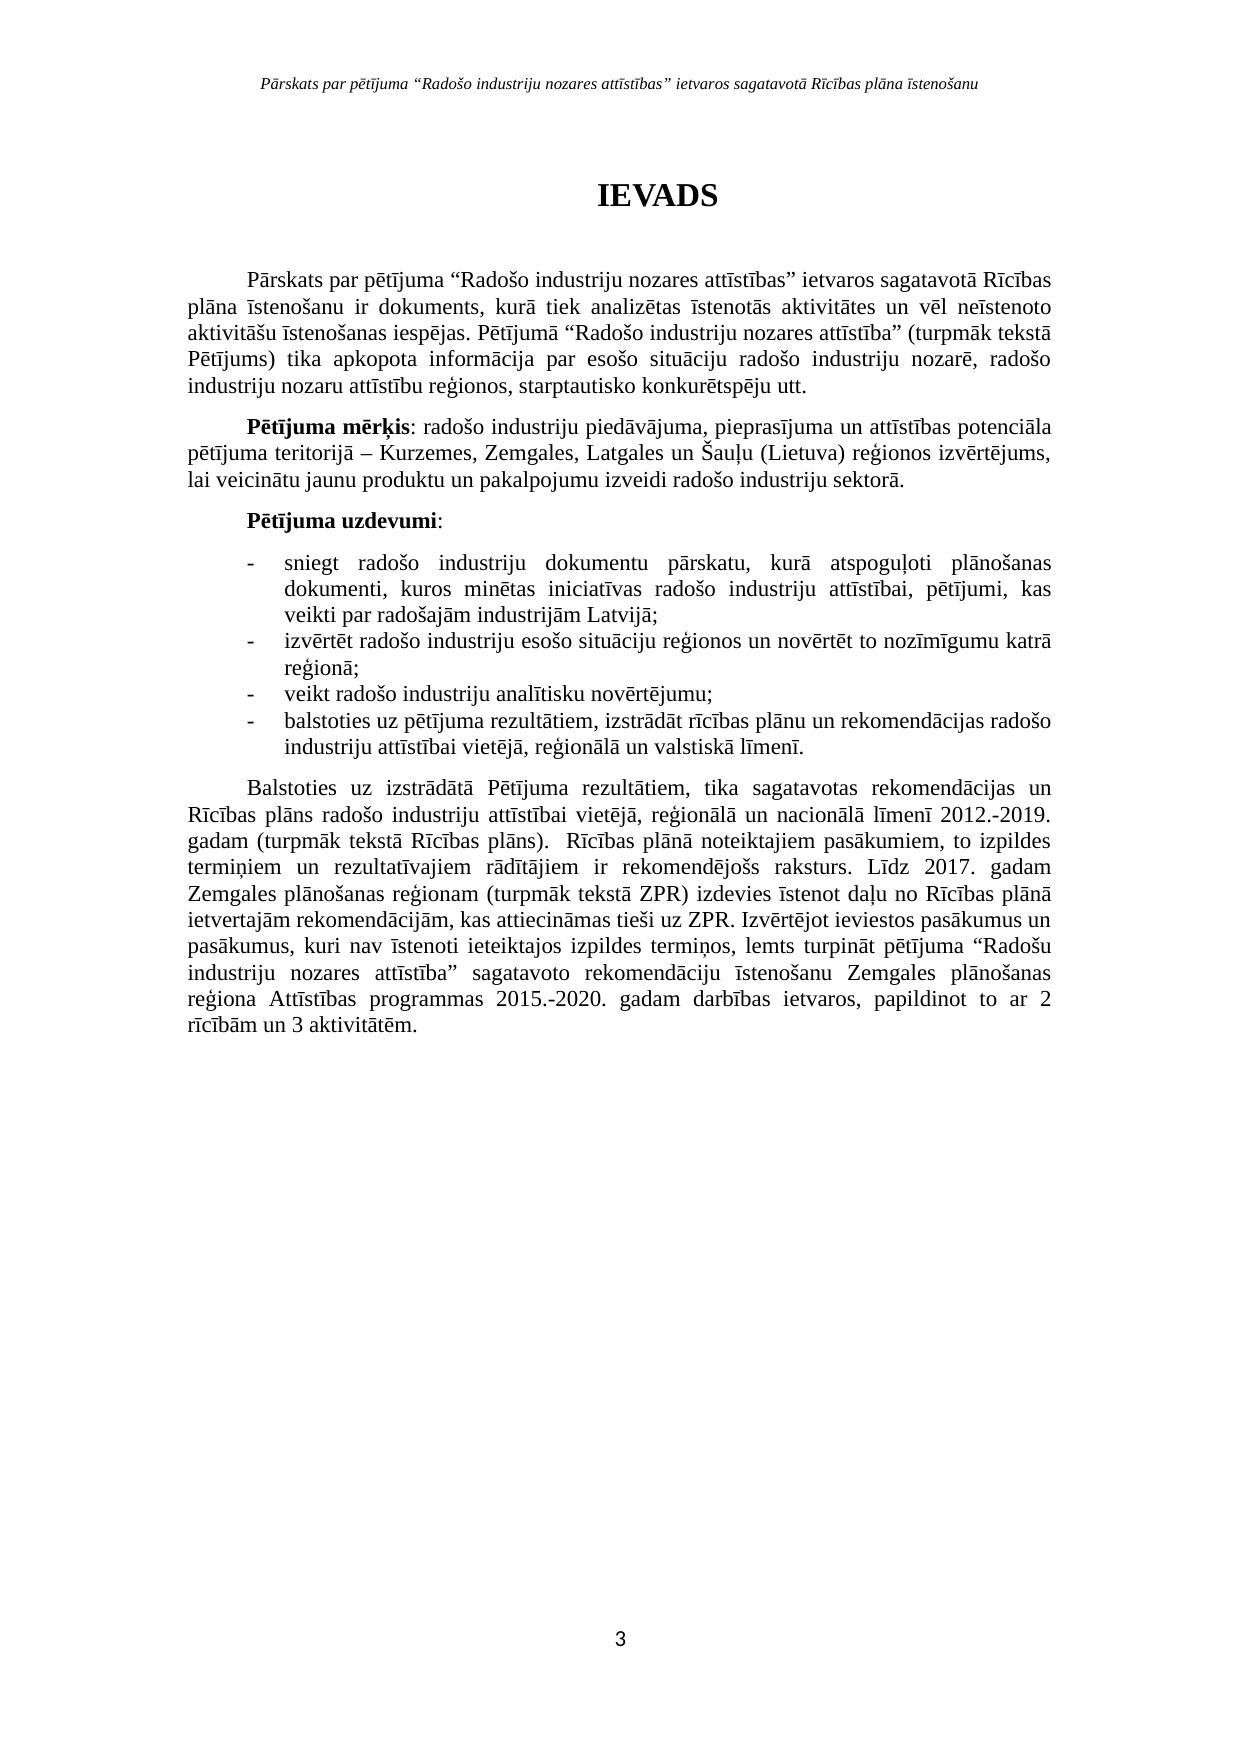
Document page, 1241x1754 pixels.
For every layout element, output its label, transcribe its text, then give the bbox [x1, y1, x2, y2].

list veikt radošo industriju analītisku novērtējumu; [247, 680, 1053, 707]
subtitle Ievads [262, 175, 1053, 213]
list sniegt radošo industriju dokumentu pārskatu, kurā atspoguļoti plānošanas dokumenti, kuros minētas iniciatīvas radošo industriju attīstībai, pētījumi, kas veikti par radošajām industrijām Latvijā; [247, 548, 1053, 628]
text Balstoties uz izstrādātā Pētījuma rezultātiem, tika sagatavotas rekomendācijas un Rīcības plāns radošo industriju attīstībai vietējā, reģionālā un nacionālā līmenī 2012.-2019. gadam (turpmāk tekstā Rīcības plāns). Rīcības plānā noteiktajiem pasākumiem, to izpildes termiņiem un rezultatīvajiem rādītājiem ir rekomendējošs raksturs. Līdz 2017. gadam Zemgales plānošanas reģionam (turpmāk tekstā ZPR) izdevies īstenot daļu no Rīcības plānā ietvertajām rekomendācijām, kas attiecināmas tieši uz ZPR. Izvērtējot ieviestos pasākumus un pasākumus, kuri nav īstenoti ieteiktajos izpildes termiņos, lemts turpināt pētījuma “Radošu industriju nozares attīstība” sagatavoto rekomendāciju īstenošanu Zemgales plānošanas reģiona Attīstības programmas 2015.-2020. gadam darbības ietvaros, papildinot to ar 2 rīcībām un 3 aktivitātēm. [187, 774, 1053, 1038]
list izvērtēt radošo industriju esošo situāciju reģionos un novērtēt to nozīmīgumu katrā reģionā; [247, 628, 1053, 680]
text Pētījuma uzdevumi: [187, 507, 1053, 533]
text Pārskats par pētījuma “Radošo industriju nozares attīstības” ietvaros sagatavotā Rīcības plāna īstenošanu ir dokuments, kurā tiek analizētas īstenotās aktivitātes un vēl neīstenoto aktivitāšu īstenošanas iespējas. Pētījumā “Radošo industriju nozares attīstība” (turpmāk tekstā Pētījums) tika apkopota informācija par esošo situāciju radošo industriju nozarē, radošo industriju nozaru attīstību reģionos, starptautisko konkurētspēju utt. [187, 266, 1053, 398]
list balstoties uz pētījuma rezultātiem, izstrādāt rīcības plānu un rekomendācijas radošo industriju attīstībai vietējā, reģionālā un valstiskā līmenī. [247, 707, 1053, 759]
text Pētījuma mērķis: radošo industriju piedāvājuma, pieprasījuma un attīstības potenciāla pētījuma teritorijā – Kurzemes, Zemgales, Latgales un Šauļu (Lietuva) reģionos izvērtējums, lai veicinātu jaunu produktu un pakalpojumu izveidi radošo industriju sektorā. [187, 413, 1053, 492]
